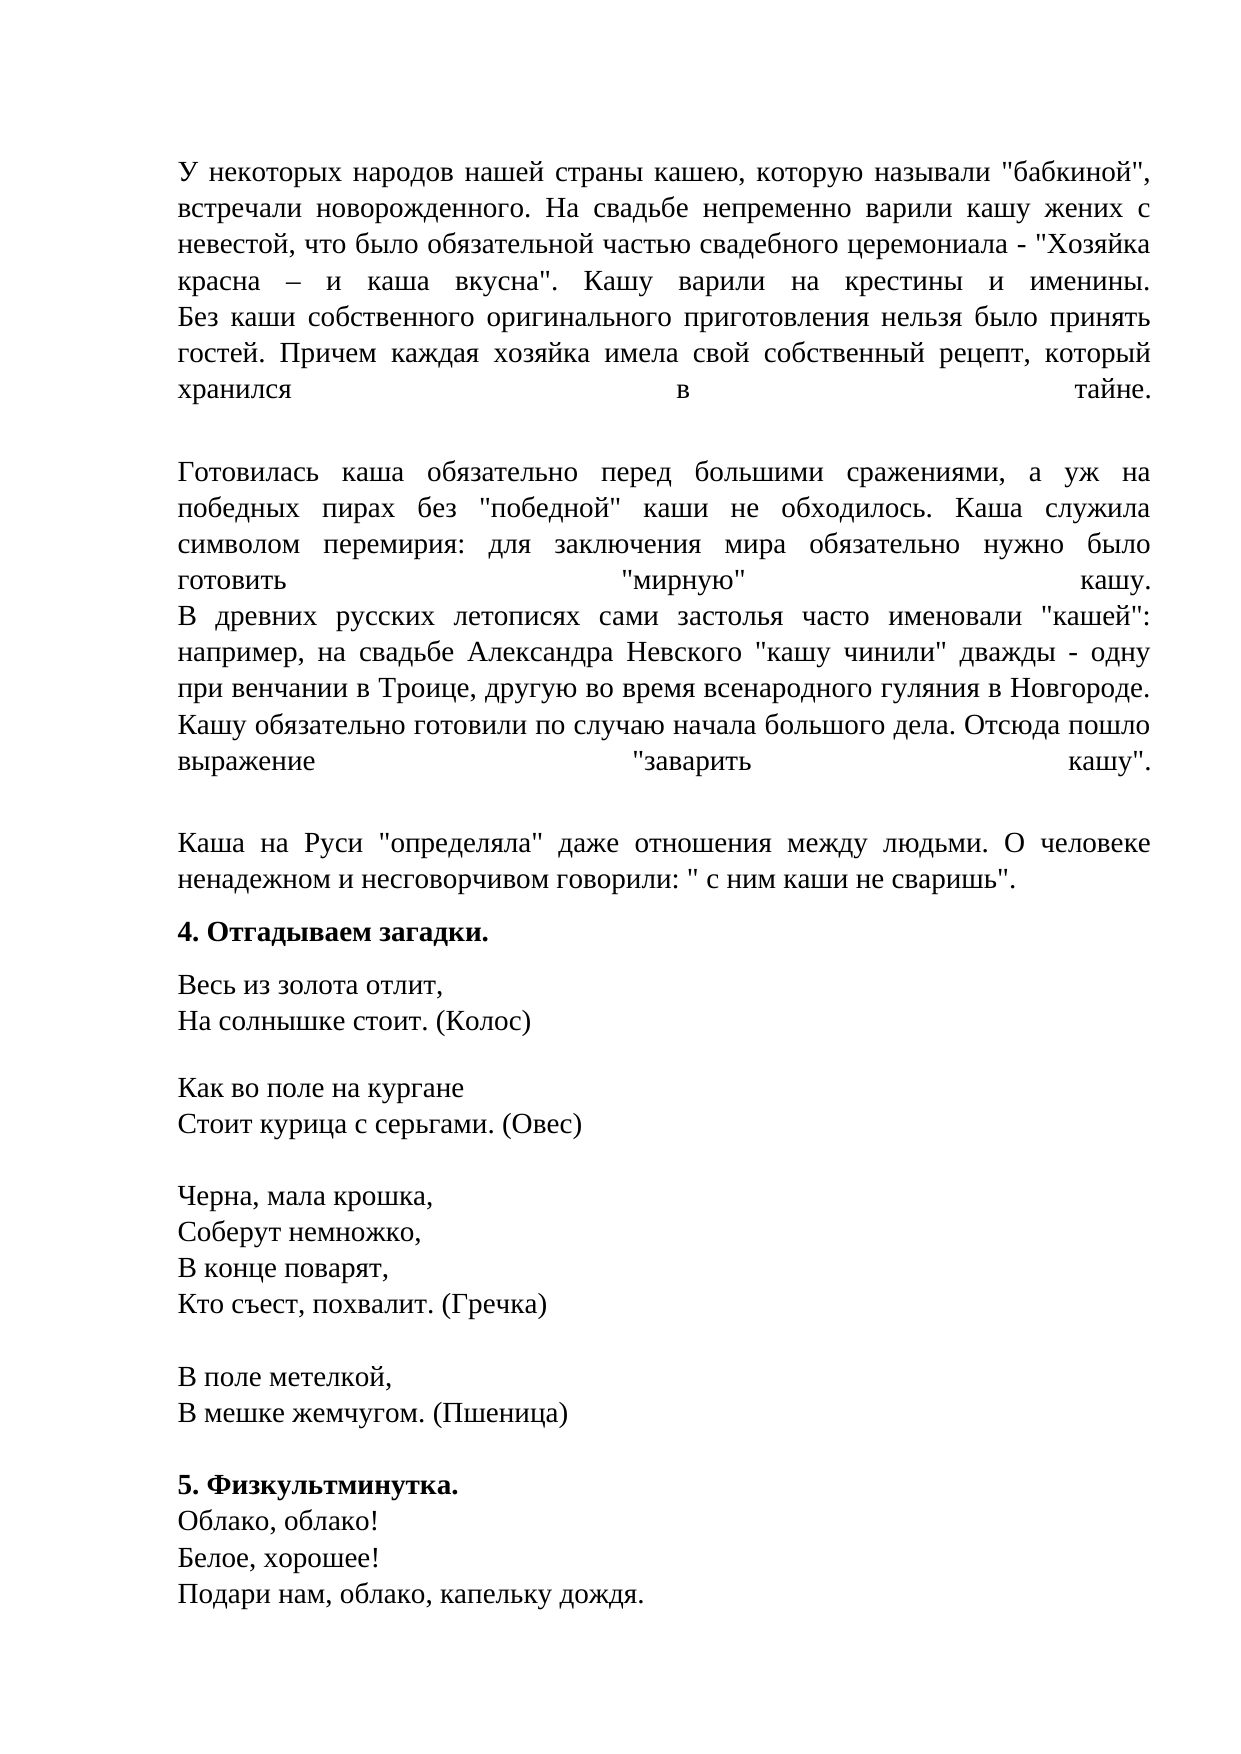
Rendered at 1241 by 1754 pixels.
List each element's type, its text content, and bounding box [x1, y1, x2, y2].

text Каша на Руси "определяла" даже отношения между людьми. О человеке ненадежном и несговорчивом говорили: " с ним каши не сваришь". [177, 826, 1152, 895]
text У некоторых народов нашей страны кашею, которую называли "бабкиной", встречали новорожденного. На свадьбе непременно варили кашу жених с невестой, что было обязательной частью свадебного церемониала - "Хозяйка красна – и каша вкусна". Кашу варили на крестины и именины. Без каши собственного оригинального приготовления нельзя было принять гостей. Причем каждая хозяйка имела свой собственный рецепт, который хранился в тайне. [177, 118, 1152, 435]
text В конце поварят, [177, 1251, 1152, 1284]
text Подари нам, облако, капельку дождя. [177, 1576, 1152, 1609]
text Соберут немножко, [177, 1214, 1152, 1248]
text В мешке жемчугом. (Пшеница) [177, 1395, 1152, 1429]
text Облако, облако! [177, 1503, 1152, 1537]
text Стоит курица с серьгами. (Овес) [177, 1106, 1152, 1139]
text Готовилась каша обязательно перед большими сражениями, а уж на победных пирах без "победной" каши не обходилось. Каша служила символом перемирия: для заключения мира обязательно нужно было готовить "мирную" кашу. В древних русских летописях сами застолья часто именовали "кашей": например, на свадьбе Александра Невского "кашу чинили" дважды - одну при венчании в Троице, другую во время всенародного гуляния в Новгороде. Кашу обязательно готовили по случаю начала большого дела. Отсюда пошло выражение "заварить кашу". [177, 454, 1152, 807]
text В поле метелкой, [177, 1359, 1152, 1392]
text 4. Отгадываем загадки. [177, 914, 1152, 948]
text Белое, хорошее! [177, 1540, 1152, 1573]
text Черна, мала крошка, [177, 1178, 1152, 1212]
text 5. Физкультминутка. [177, 1467, 1152, 1501]
text Как во поле на кургане [177, 1070, 1152, 1103]
text На солнышке стоит. (Колос) [177, 1003, 1152, 1037]
text Кто съест, похвалит. (Гречка) [177, 1287, 1152, 1320]
text Весь из золота отлит, [177, 967, 1152, 1001]
